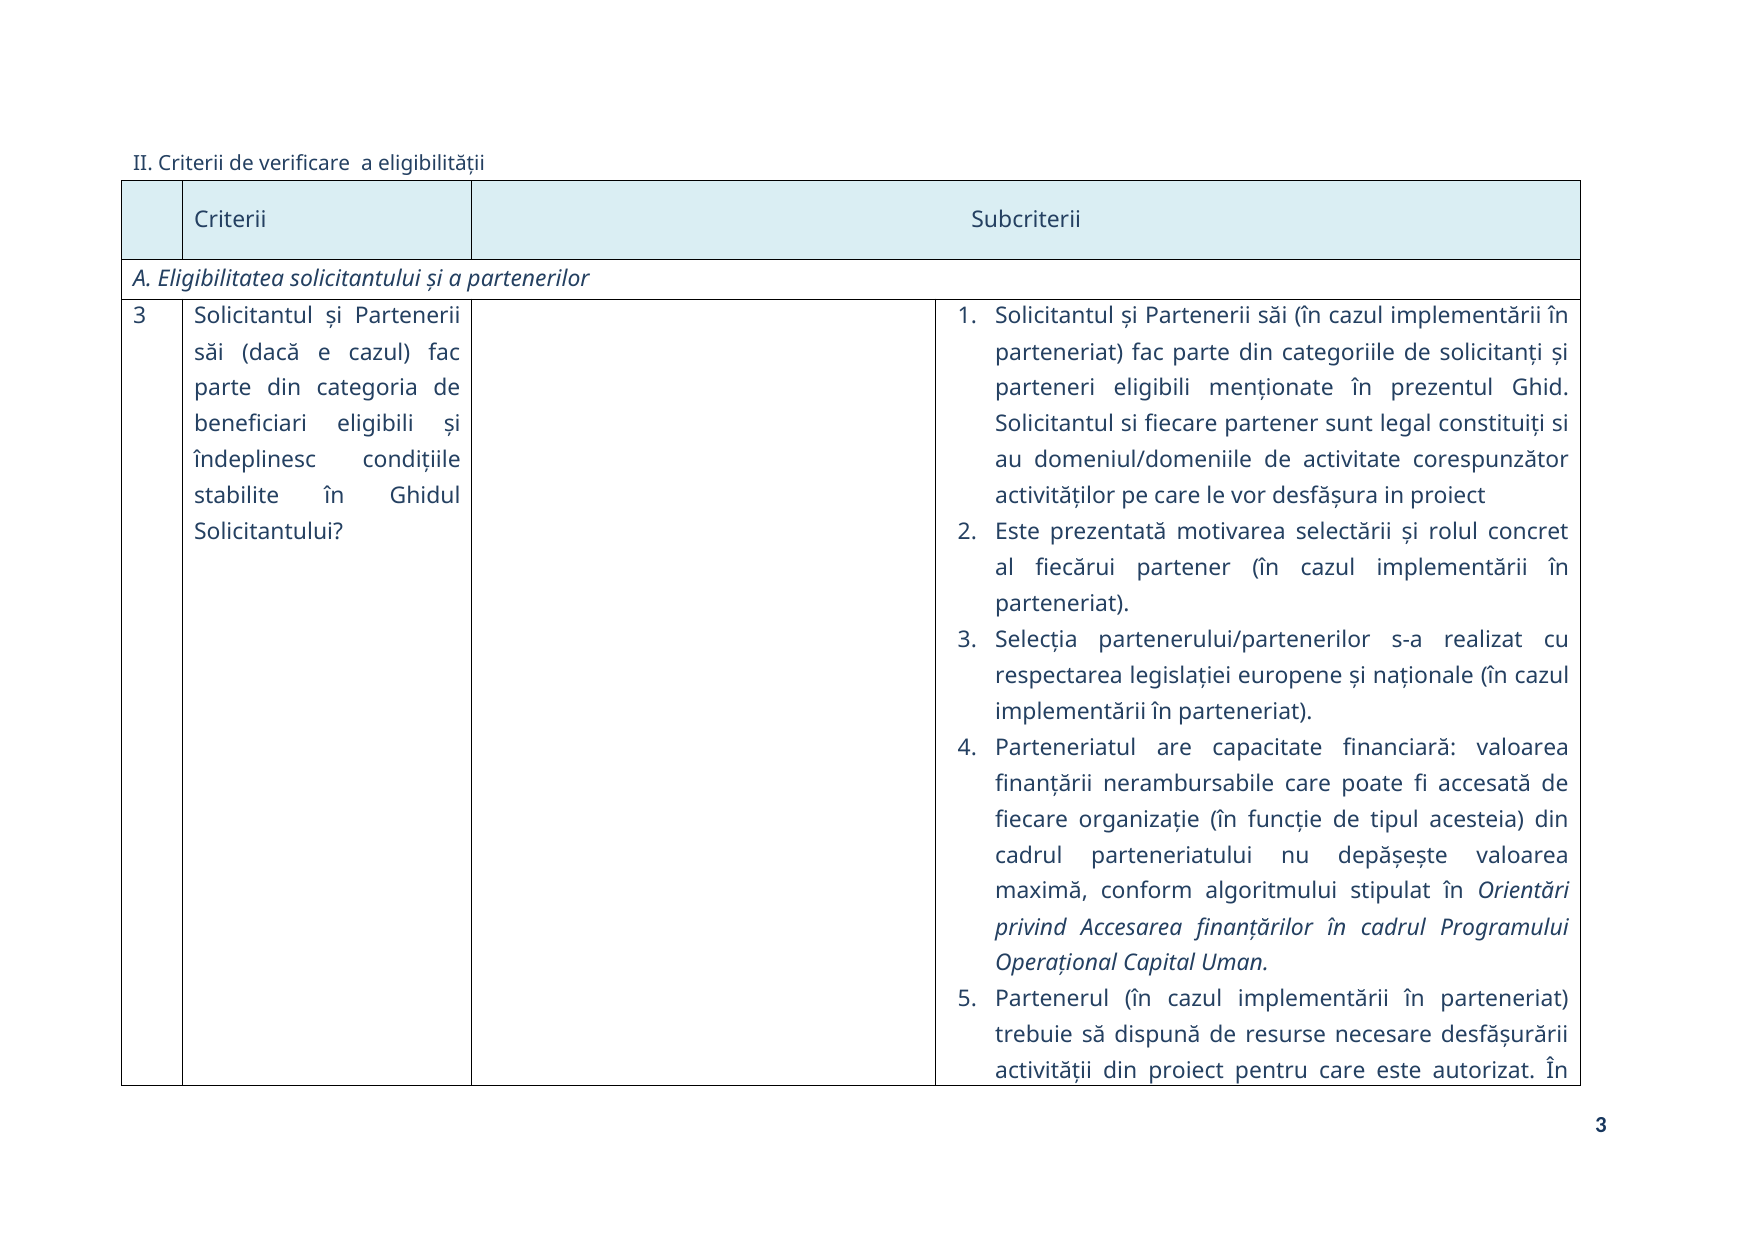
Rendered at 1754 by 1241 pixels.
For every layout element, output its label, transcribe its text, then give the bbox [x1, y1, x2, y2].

subtitle II. Criterii de verificare a eligibilității [133, 148, 1606, 176]
table_header [122, 181, 182, 259]
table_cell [183, 300, 471, 1085]
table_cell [936, 300, 1580, 1085]
table_header Subcriterii [472, 181, 1580, 259]
table_header Criterii [183, 181, 471, 259]
table_cell A. Eligibilitatea solicitantului și a partenerilor [122, 260, 1580, 298]
table_cell [472, 300, 935, 1085]
table_cell 3 [122, 300, 182, 1085]
